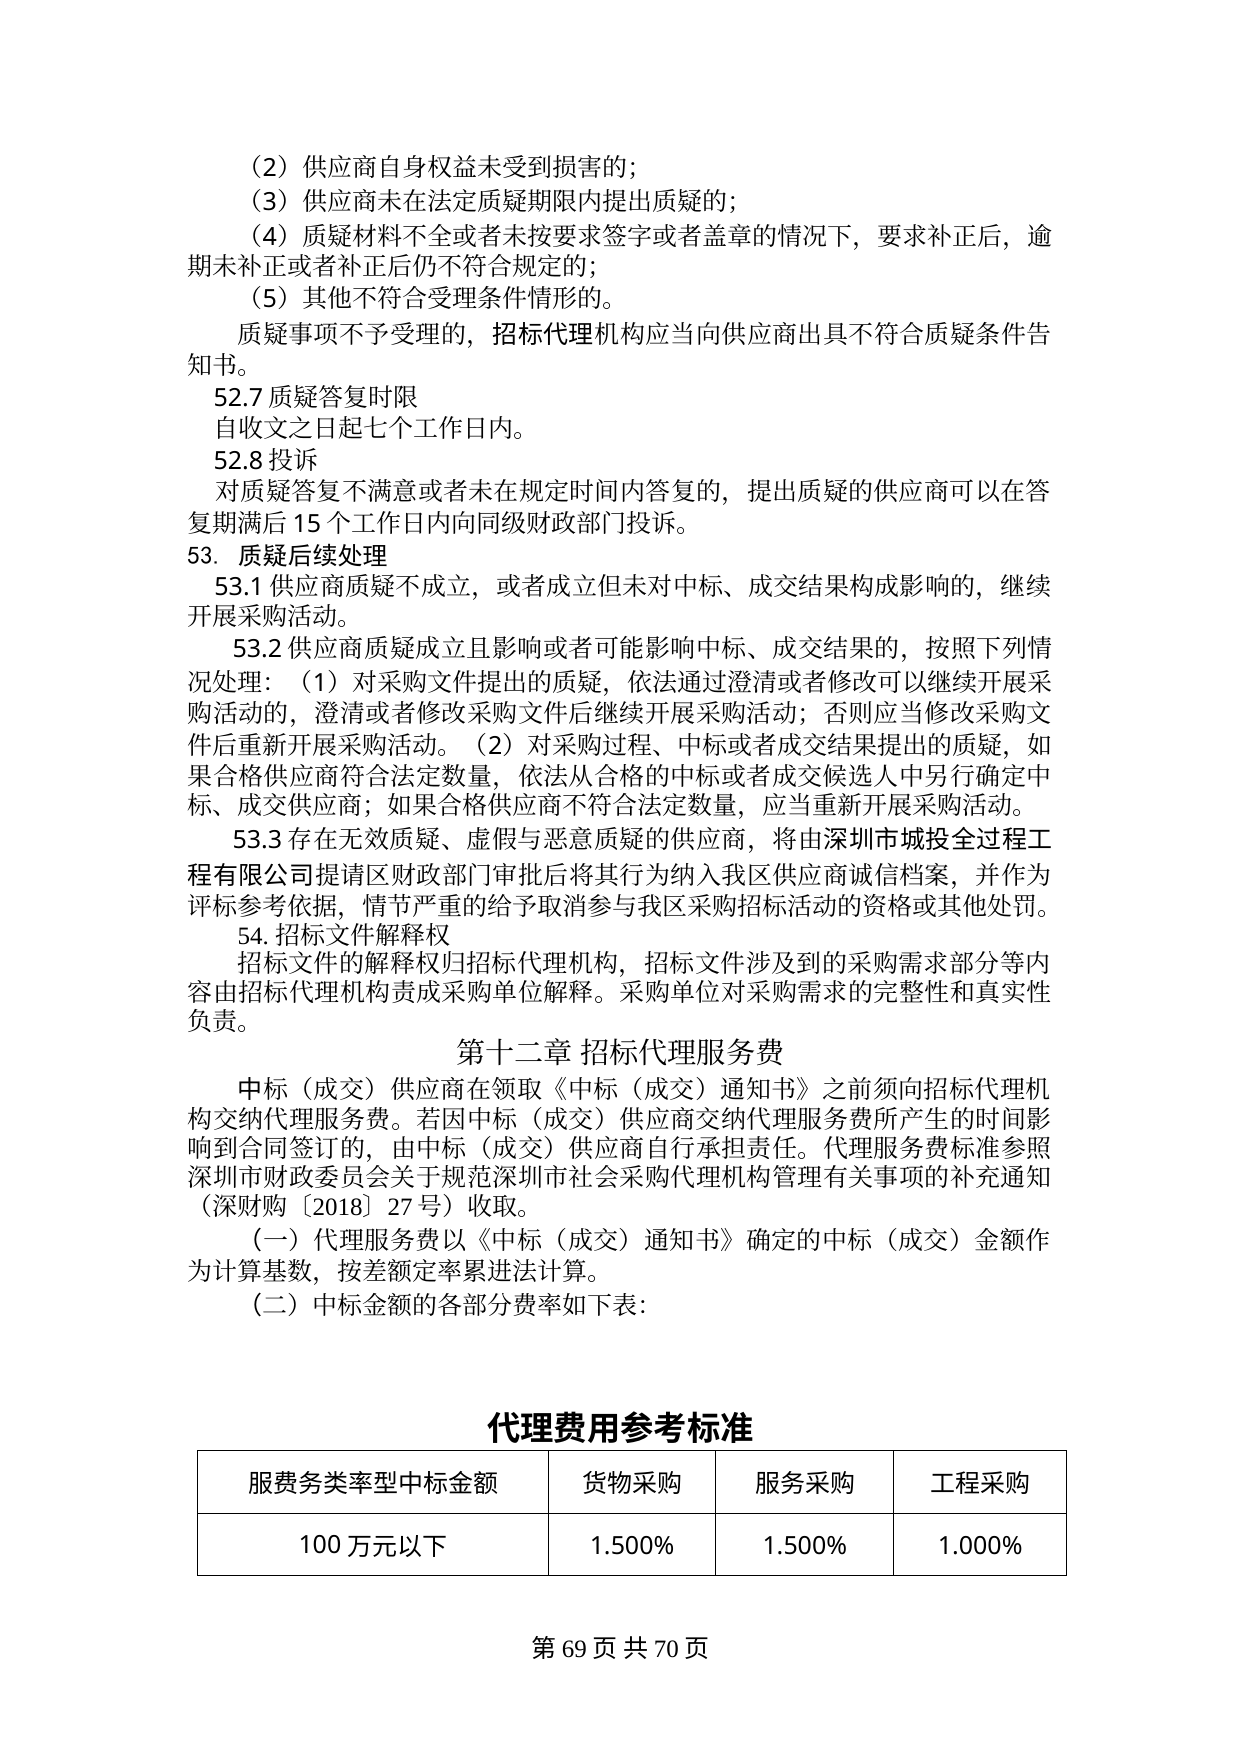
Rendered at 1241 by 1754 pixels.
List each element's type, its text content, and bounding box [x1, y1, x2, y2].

text 52.7质疑答复时限 [187, 380, 1053, 414]
text 53.2供应商质疑成立且影响或者可能影响中标、成交结果的，按照下列情况处理：（1）对采购文件提出的质疑，依法通过澄清或者修改可以继续开展采购活动的，澄清或者修改采购文件后继续开展采购活动；否则应当修改采购文件后重新开展采购活动。（2）对采购过程、中标或者成交结果提出的质疑，如果合格供应商符合法定数量，依法从合格的中标或者成交候选人中另行确定中标、成交供应商；如果合格供应商不符合法定数量，应当重新开展采购活动。 [187, 631, 1053, 819]
table_cell 100 万元以下 [198, 1514, 548, 1575]
text 自收文之日起七个工作日内。 [187, 414, 1053, 443]
text （4）质疑材料不全或者未按要求签字或者盖章的情况下，要求补正后，逾期未补正或者补正后仍不符合规定的； [187, 218, 1053, 281]
text 53.1供应商质疑不成立，或者成立但未对中标、成交结果构成影响的，继续开展采购活动。 [187, 568, 1053, 631]
table_header 服务采购 [716, 1451, 893, 1513]
text 54. 招标文件解释权 [187, 921, 1053, 949]
text （2）供应商自身权益未受到损害的； [187, 150, 1053, 184]
table_cell 1.000% [894, 1514, 1066, 1575]
text （3）供应商未在法定质疑期限内提出质疑的； [187, 184, 1053, 218]
text （一）代理服务费以《中标（成交）通知书》确定的中标（成交）金额作为计算基数，按差额定率累进法计算。 [187, 1221, 1053, 1286]
text 质疑事项不予受理的，招标代理机构应当向供应商出具不符合质疑条件告知书。 [187, 315, 1053, 380]
text （5）其他不符合受理条件情形的。 [187, 281, 1053, 315]
subtitle 第十二章 招标代理服务费 [187, 1036, 1053, 1069]
text 中标（成交）供应商在领取《中标（成交）通知书》之前须向招标代理机构交纳代理服务费。若因中标（成交）供应商交纳代理服务费所产生的时间影响到合同签订的，由中标（成交）供应商自行承担责任。代理服务费标准参照深圳市财政委员会关于规范深圳市社会采购代理机构管理有关事项的补充通知（深财购〔2018〕27号）收取。 [187, 1069, 1053, 1221]
text 招标文件的解释权归招标代理机构，招标文件涉及到的采购需求部分等内容由招标代理机构责成采购单位解释。采购单位对采购需求的完整性和真实性负责。 [187, 949, 1053, 1036]
text 52.8投诉 [187, 443, 1053, 477]
text 代理费用参考标准 [187, 1402, 1053, 1450]
text 53. 质疑后续处理 [187, 540, 1053, 568]
table_header 服费务类率型中标金额 [198, 1451, 548, 1513]
text 53.3存在无效质疑、虚假与恶意质疑的供应商，将由深圳市城投全过程工程有限公司提请区财政部门审批后将其行为纳入我区供应商诚信档案，并作为评标参考依据，情节严重的给予取消参与我区采购招标活动的资格或其他处罚。 [187, 819, 1053, 921]
table_cell 1.500% [549, 1514, 715, 1575]
table_header 工程采购 [894, 1451, 1066, 1513]
table_header 货物采购 [549, 1451, 715, 1513]
table_cell 1.500% [716, 1514, 893, 1575]
text （二）中标金额的各部分费率如下表： [187, 1286, 1053, 1322]
text 对质疑答复不满意或者未在规定时间内答复的，提出质疑的供应商可以在答复期满后15个工作日内向同级财政部门投诉。 [187, 477, 1053, 540]
